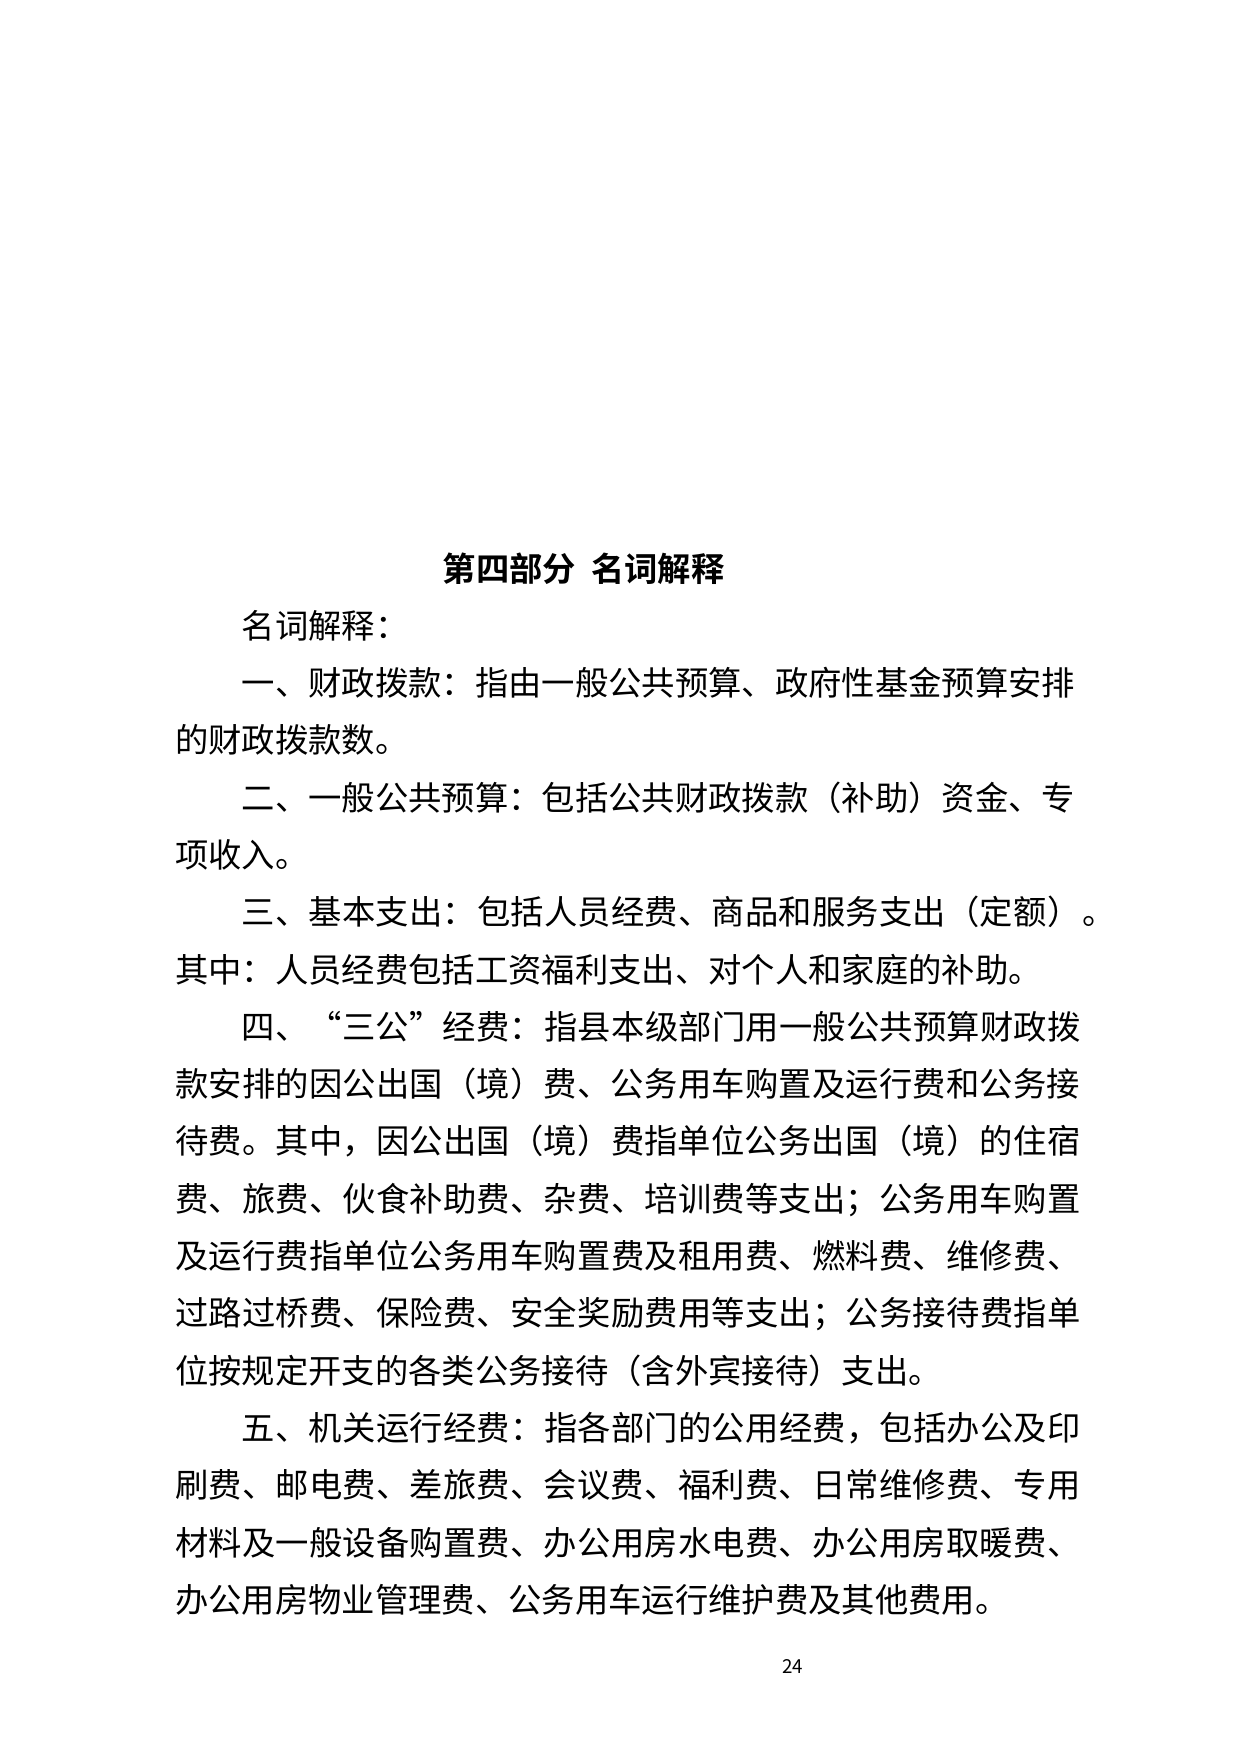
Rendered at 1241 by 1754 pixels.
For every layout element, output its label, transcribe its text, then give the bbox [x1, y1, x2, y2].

text 一、财政拨款：指由一般公共预算、政府性基金预算安排的财政拨款数。 [175, 650, 1082, 764]
text 四、“三公”经费：指县本级部门用一般公共预算财政拨款安排的因公出国（境）费、公务用车购置及运行费和公务接待费。其中，因公出国（境）费指单位公务出国（境）的住宿费、旅费、伙食补助费、杂费、培训费等支出；公务用车购置及运行费指单位公务用车购置费及租用费、燃料费、维修费、过路过桥费、保险费、安全奖励费用等支出；公务接待费指单位按规定开支的各类公务接待（含外宾接待）支出。 [175, 993, 1082, 1394]
text 第四部分 名词解释 [175, 543, 1082, 591]
text 二、一般公共预算：包括公共财政拨款（补助）资金、专项收入。 [175, 764, 1082, 879]
text 三、基本支出：包括人员经费、商品和服务支出（定额）。其中：人员经费包括工资福利支出、对个人和家庭的补助。 [175, 879, 1082, 993]
text 名词解释： [175, 591, 1082, 650]
text 五、机关运行经费：指各部门的公用经费，包括办公及印刷费、邮电费、差旅费、会议费、福利费、日常维修费、专用材料及一般设备购置费、办公用房水电费、办公用房取暖费、办公用房物业管理费、公务用车运行维护费及其他费用。 [175, 1394, 1082, 1624]
